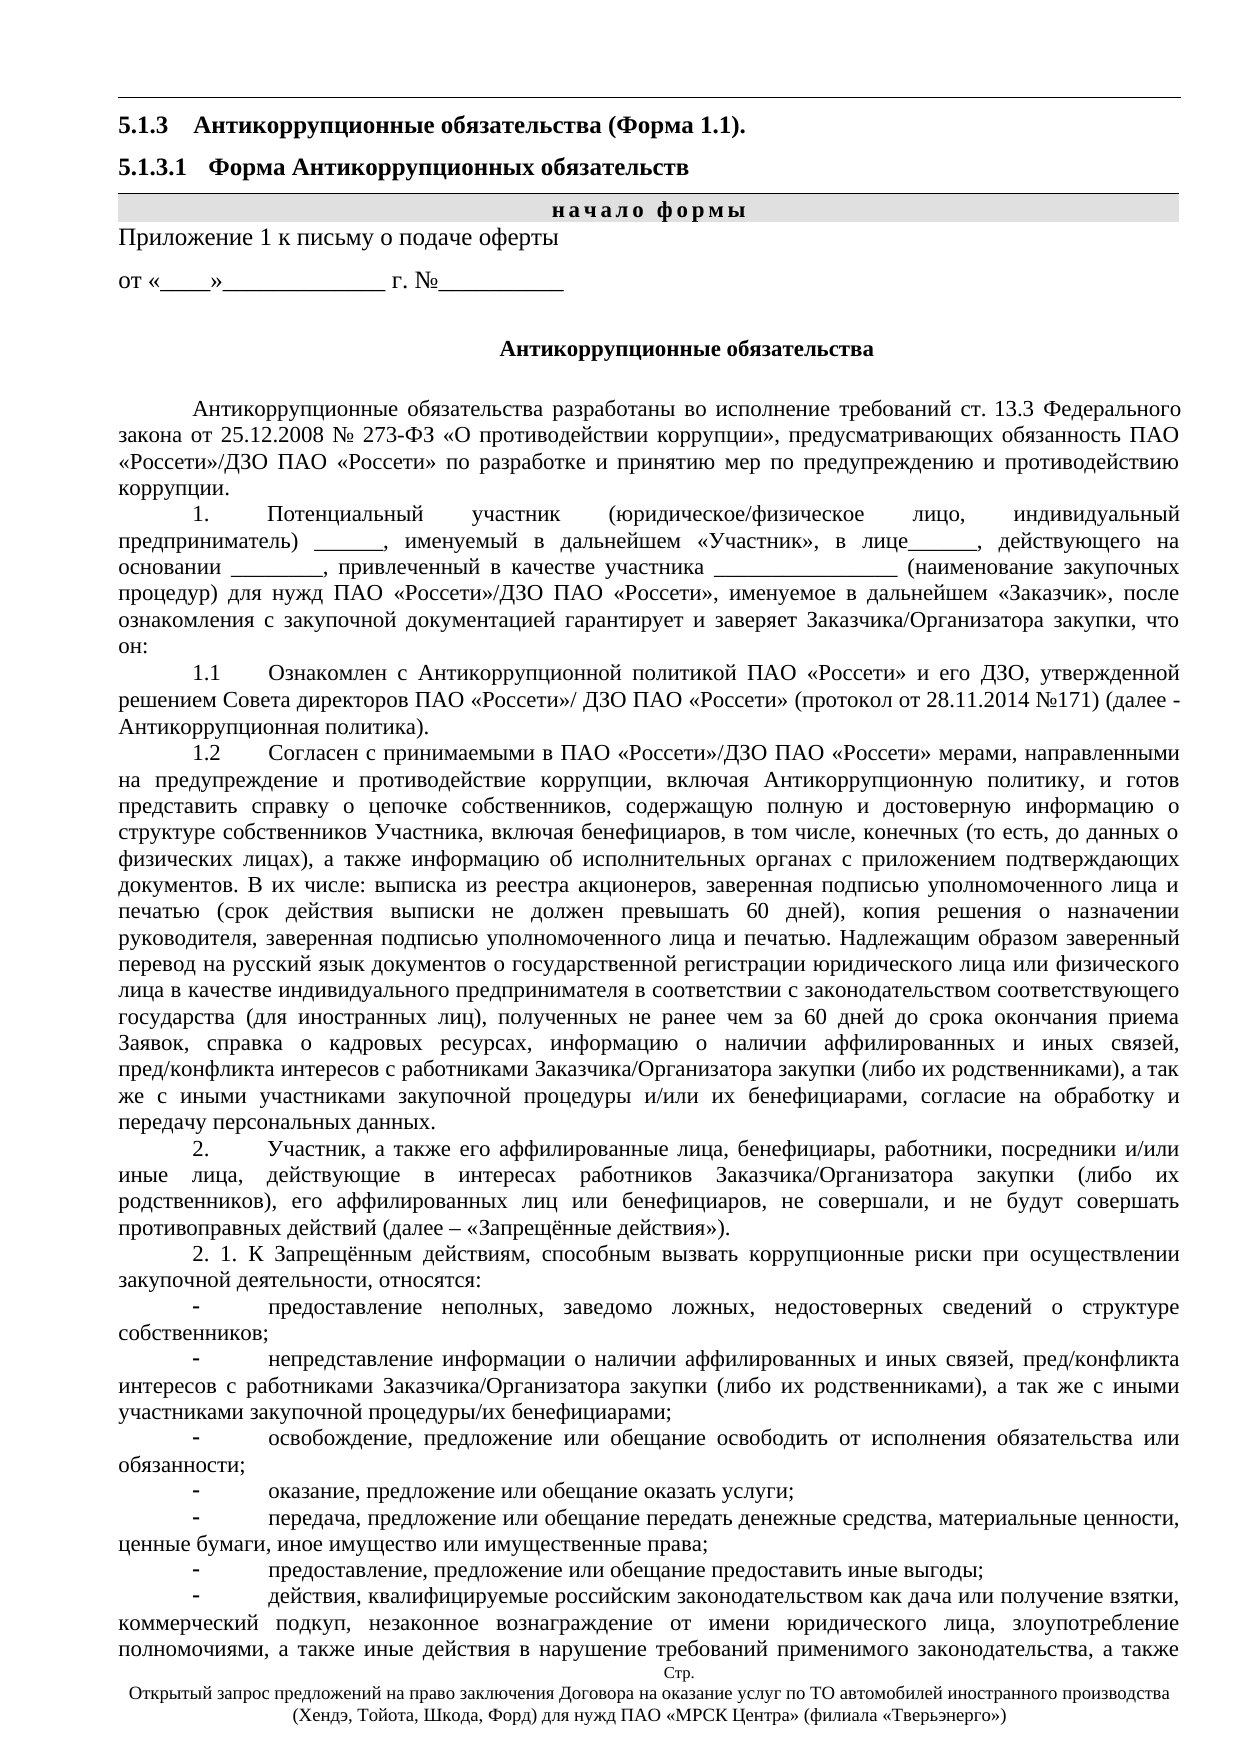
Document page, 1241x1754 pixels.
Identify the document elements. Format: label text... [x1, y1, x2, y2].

text от «____»_____________ г. №__________ [118, 266, 1181, 294]
text 1.1 Ознакомлен с Антикоррупционной политикой ПАО «Россети» и его ДЗО, утвержденной решением Совета директоров ПАО «Россети»/ ДЗО ПАО «Россети» (протокол от 28.11.2014 №171) (далее - Антикоррупционная политика). [118, 658, 1181, 739]
subtitle Форма Антикоррупционных обязательств [118, 152, 1181, 181]
text Антикоррупционные обязательства разработаны во исполнение требований ст. 13.3 Федерального закона от 25.12.2008 № 273-ФЗ «О противодействии коррупции», предусматривающих обязанность ПАО «Россети»/ДЗО ПАО «Россети» по разработке и принятию мер по предупреждению и противодействию коррупции. [118, 395, 1181, 500]
list передача, предложение или обещание передать денежные средства, материальные ценности, ценные бумаги, иное имущество или имущественные права; [118, 1503, 1181, 1556]
text Антикоррупционные обязательства [118, 335, 1181, 361]
list непредставление информации о наличии аффилированных и иных связей, пред/конфликта интересов с работниками Заказчика/Организатора закупки (либо их родственниками), а так же с иными участниками закупочной процедуры/их бенефициарами; [118, 1345, 1181, 1424]
list Участник, а также его аффилированные лица, бенефициары, работники, посредники и/или иные лица, действующие в интересах работников Заказчика/Организатора закупки (либо их родственников), его аффилированных лиц или бенефициаров, не совершали, и не будут совершать противоправных действий (далее – «Запрещённые действия»). [118, 1134, 1181, 1240]
list Потенциальный участник (юридическое/физическое лицо, индивидуальный предприниматель) ______, именуемый в дальнейшем «Участник», в лице______, действующего на основании ________, привлеченный в качестве участника ________________ (наименование закупочных процедур) для нужд ПАО «Россети»/ДЗО ПАО «Россети», именуемое в дальнейшем «Заказчик», после ознакомления с закупочной документацией гарантирует и заверяет Заказчика/Организатора закупки, что он: [118, 500, 1181, 658]
list предоставление неполных, заведомо ложных, недостоверных сведений о структуре собственников; [118, 1293, 1181, 1345]
list оказание, предложение или обещание оказать услуги; [118, 1477, 1181, 1503]
text Приложение 1 к письму о подаче оферты [118, 222, 1181, 251]
list освобождение, предложение или обещание освободить от исполнения обязательства или обязанности; [118, 1424, 1181, 1477]
text 2. 1. К Запрещённым действиям, способным вызвать коррупционные риски при осуществлении закупочной деятельности, относятся: [118, 1240, 1181, 1293]
list предоставление, предложение или обещание предоставить иные выгоды; [118, 1556, 1181, 1583]
subtitle Антикоррупционные обязательства (Форма 1.1). [118, 111, 1181, 139]
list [118, 1583, 1181, 1662]
list Согласен с принимаемыми в ПАО «Россети»/ДЗО ПАО «Россети» мерами, направленными на предупреждение и противодействие коррупции, включая Антикоррупционную политику, и готов представить справку о цепочке собственников, содержащую полную и достоверную информацию о структуре собственников Участника, включая бенефициаров, в том числе, конечных (то есть, до данных о физических лицах), а также информацию об исполнительных органах с приложением подтверждающих документов. В их числе: выписка из реестра акционеров, заверенная подписью уполномоченного лица и печатью (срок действия выписки не должен превышать 60 дней), копия решения о назначении руководителя, заверенная подписью уполномоченного лица и печатью. Надлежащим образом заверенный перевод на русский язык документов о государственной регистрации юридического лица или физического лица в качестве индивидуального предпринимателя в соответствии с законодательством соответствующего государства (для иностранных лиц), полученных не ранее чем за 60 дней до срока окончания приема Заявок, справка о кадровых ресурсах, информацию о наличии аффилированных и иных связей, пред/конфликта интересов с работниками Заказчика/Организатора закупки (либо их родственниками), а так же с иными участниками закупочной процедуры и/или их бенефициарами, согласие на обработку и передачу персональных данных. [118, 739, 1181, 1134]
text начало формы [118, 194, 1179, 222]
